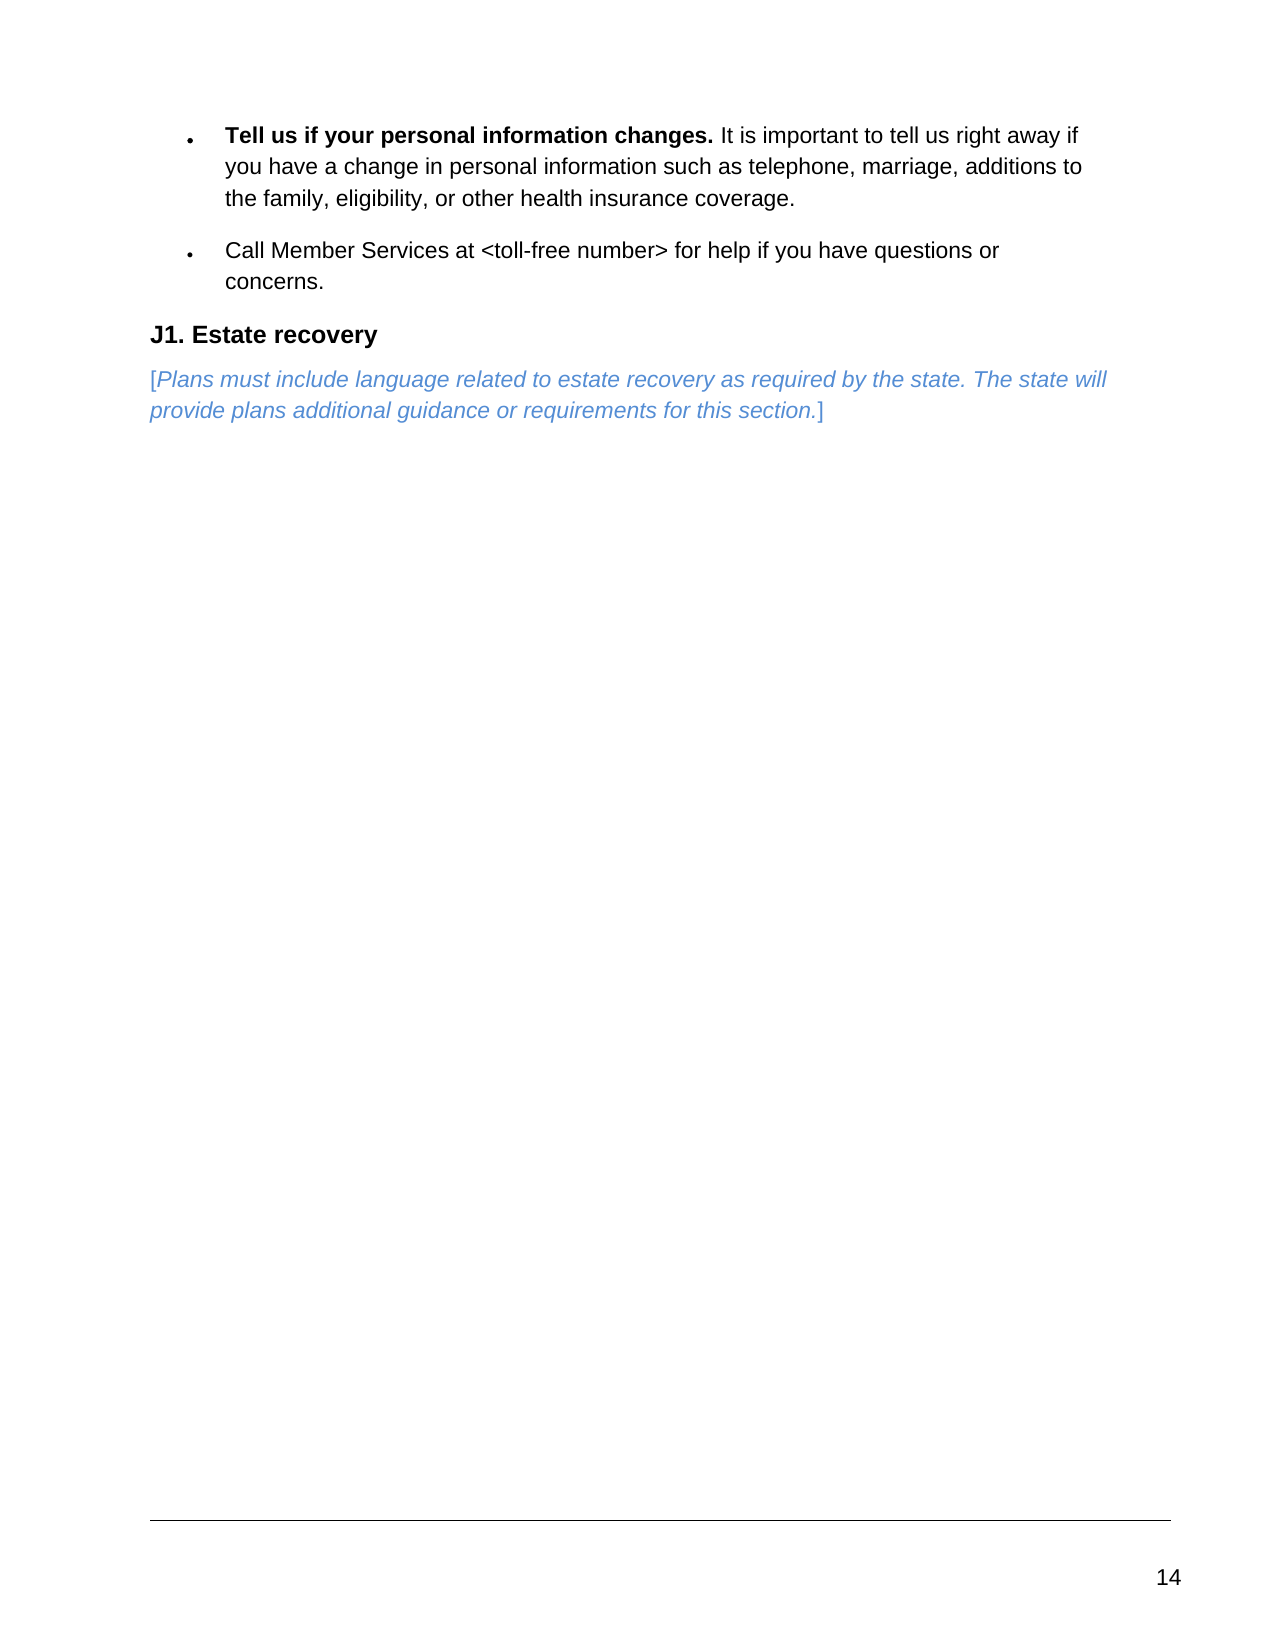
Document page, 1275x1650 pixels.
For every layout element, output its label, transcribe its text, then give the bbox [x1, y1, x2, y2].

list Call Member Services at <toll-free number> for help if you have questions or concerns. [187, 233, 1096, 296]
subtitle J1. Estate recovery [150, 316, 1096, 350]
list Tell us if your personal information changes. It is important to tell us right away if you have a change in personal information such as telephone, marriage, additions to the family, eligibility, or other health insurance coverage. [187, 118, 1096, 212]
text [Plans must include language related to estate recovery as required by the state. The state will provide plans additional guidance or requirements for this section.] [150, 362, 1171, 425]
